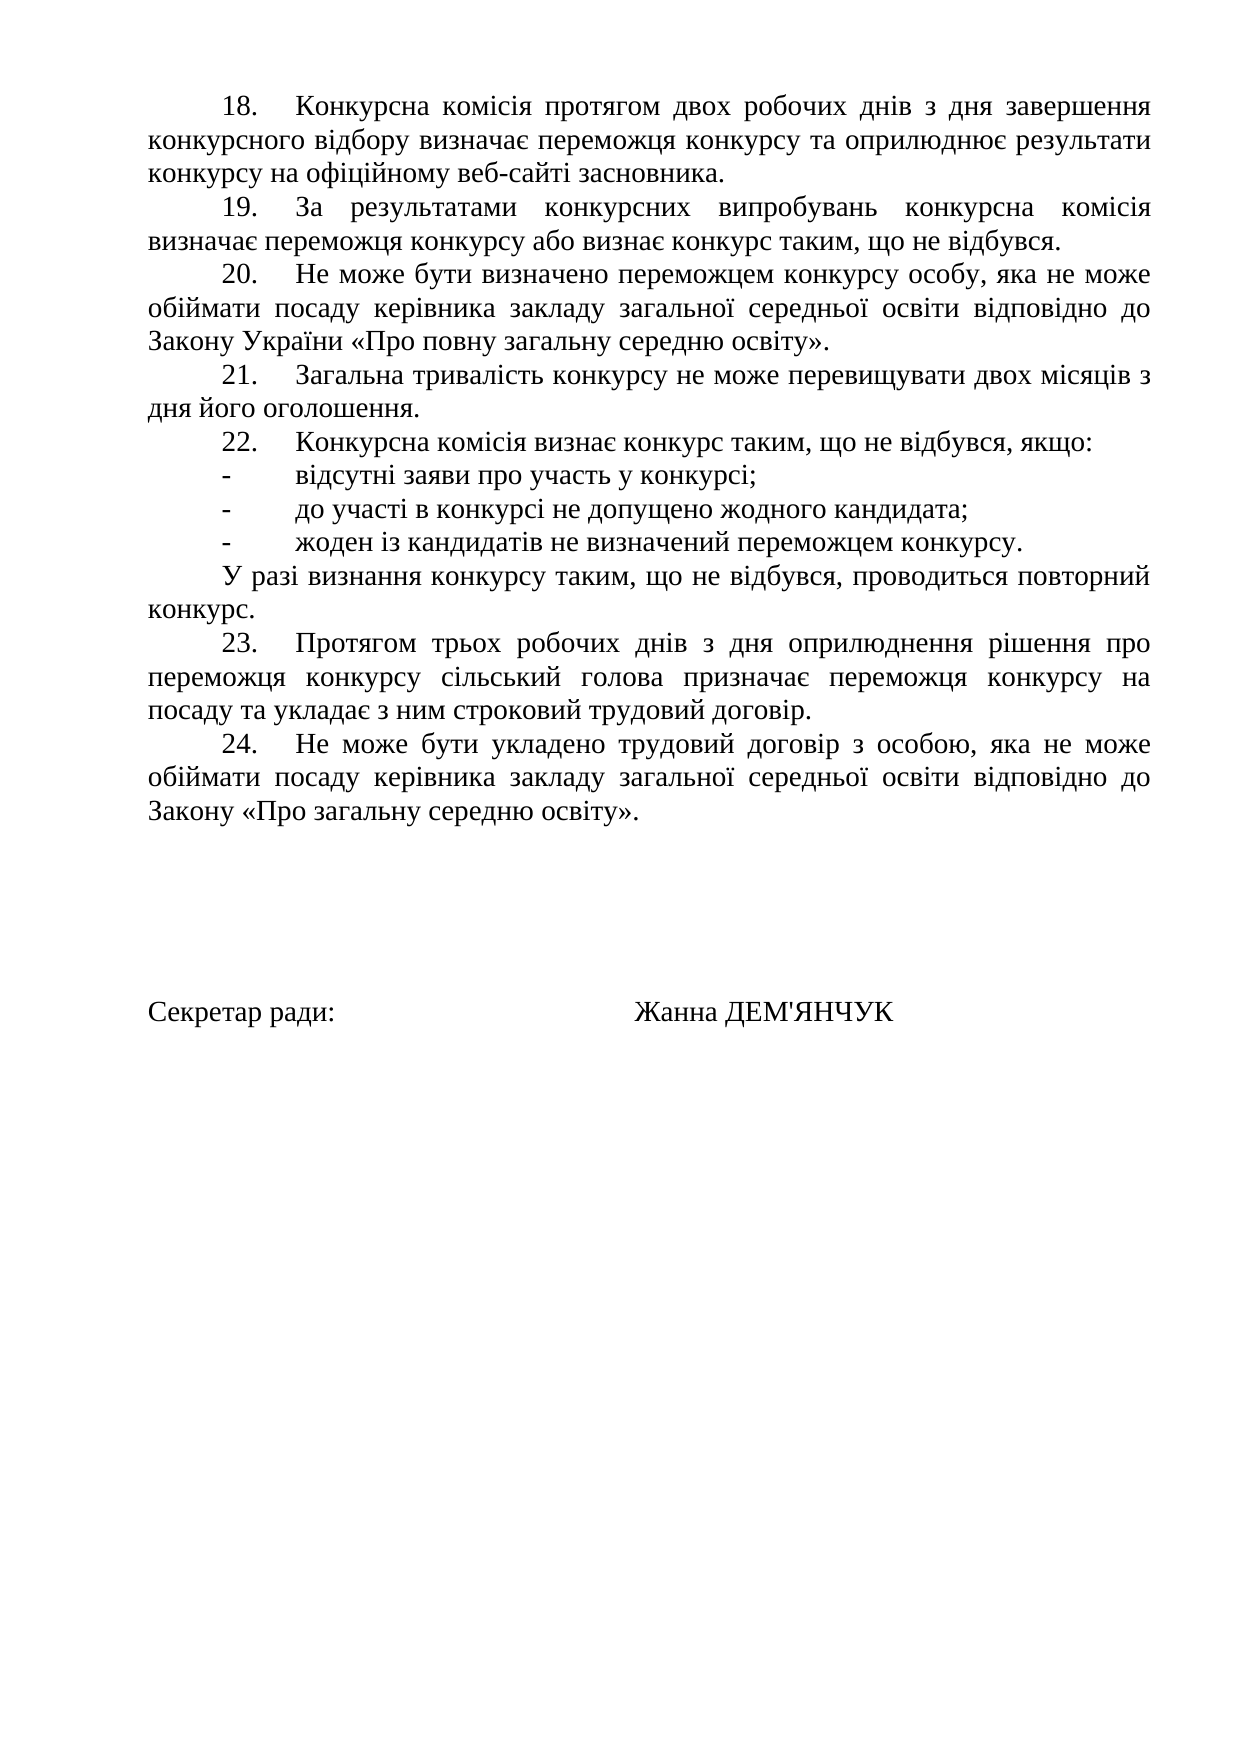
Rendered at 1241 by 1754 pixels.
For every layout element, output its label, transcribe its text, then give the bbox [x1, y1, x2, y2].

text У разі визнання конкурсу таким, що не відбувся, проводиться повторний конкурс. [148, 558, 1152, 625]
list За результатами конкурсних випробувань конкурсна комісія визначає переможця конкурсу або визнає конкурс таким, що не відбувся. [148, 189, 1152, 256]
list Конкурсна комісія протягом двох робочих днів з дня завершення конкурсного відбору визначає переможця конкурсу та оприлюднює результати конкурсу на офіційному веб-сайті засновника. [148, 88, 1152, 189]
list Конкурсна комісія визнає конкурс таким, що не відбувся, якщо: [148, 424, 1152, 457]
text Секретар ради: Жанна ДЕМ'ЯНЧУК [148, 994, 1152, 1028]
list Загальна тривалість конкурсу не може перевищувати двох місяців з дня його оголошення. [148, 357, 1152, 424]
list Не може бути визначено переможцем конкурсу особу, яка не може обіймати посаду керівника закладу загальної середньої освіти відповідно до Закону України «Про повну загальну середню освіту». [148, 256, 1152, 357]
list Протягом трьох робочих днів з дня оприлюднення рішення про переможця конкурсу сільський голова призначає переможця конкурсу на посаду та укладає з ним строковий трудовий договір. [148, 625, 1152, 726]
list відсутні заяви про участь у конкурсі; [148, 457, 1152, 491]
list жоден із кандидатів не визначений переможцем конкурсу. [148, 524, 1152, 558]
list до участі в конкурсі не допущено жодного кандидата; [148, 491, 1152, 524]
list Не може бути укладено трудовий договір з особою, яка не може обіймати посаду керівника закладу загальної середньої освіти відповідно до Закону «Про загальну середню освіту». [148, 726, 1152, 826]
